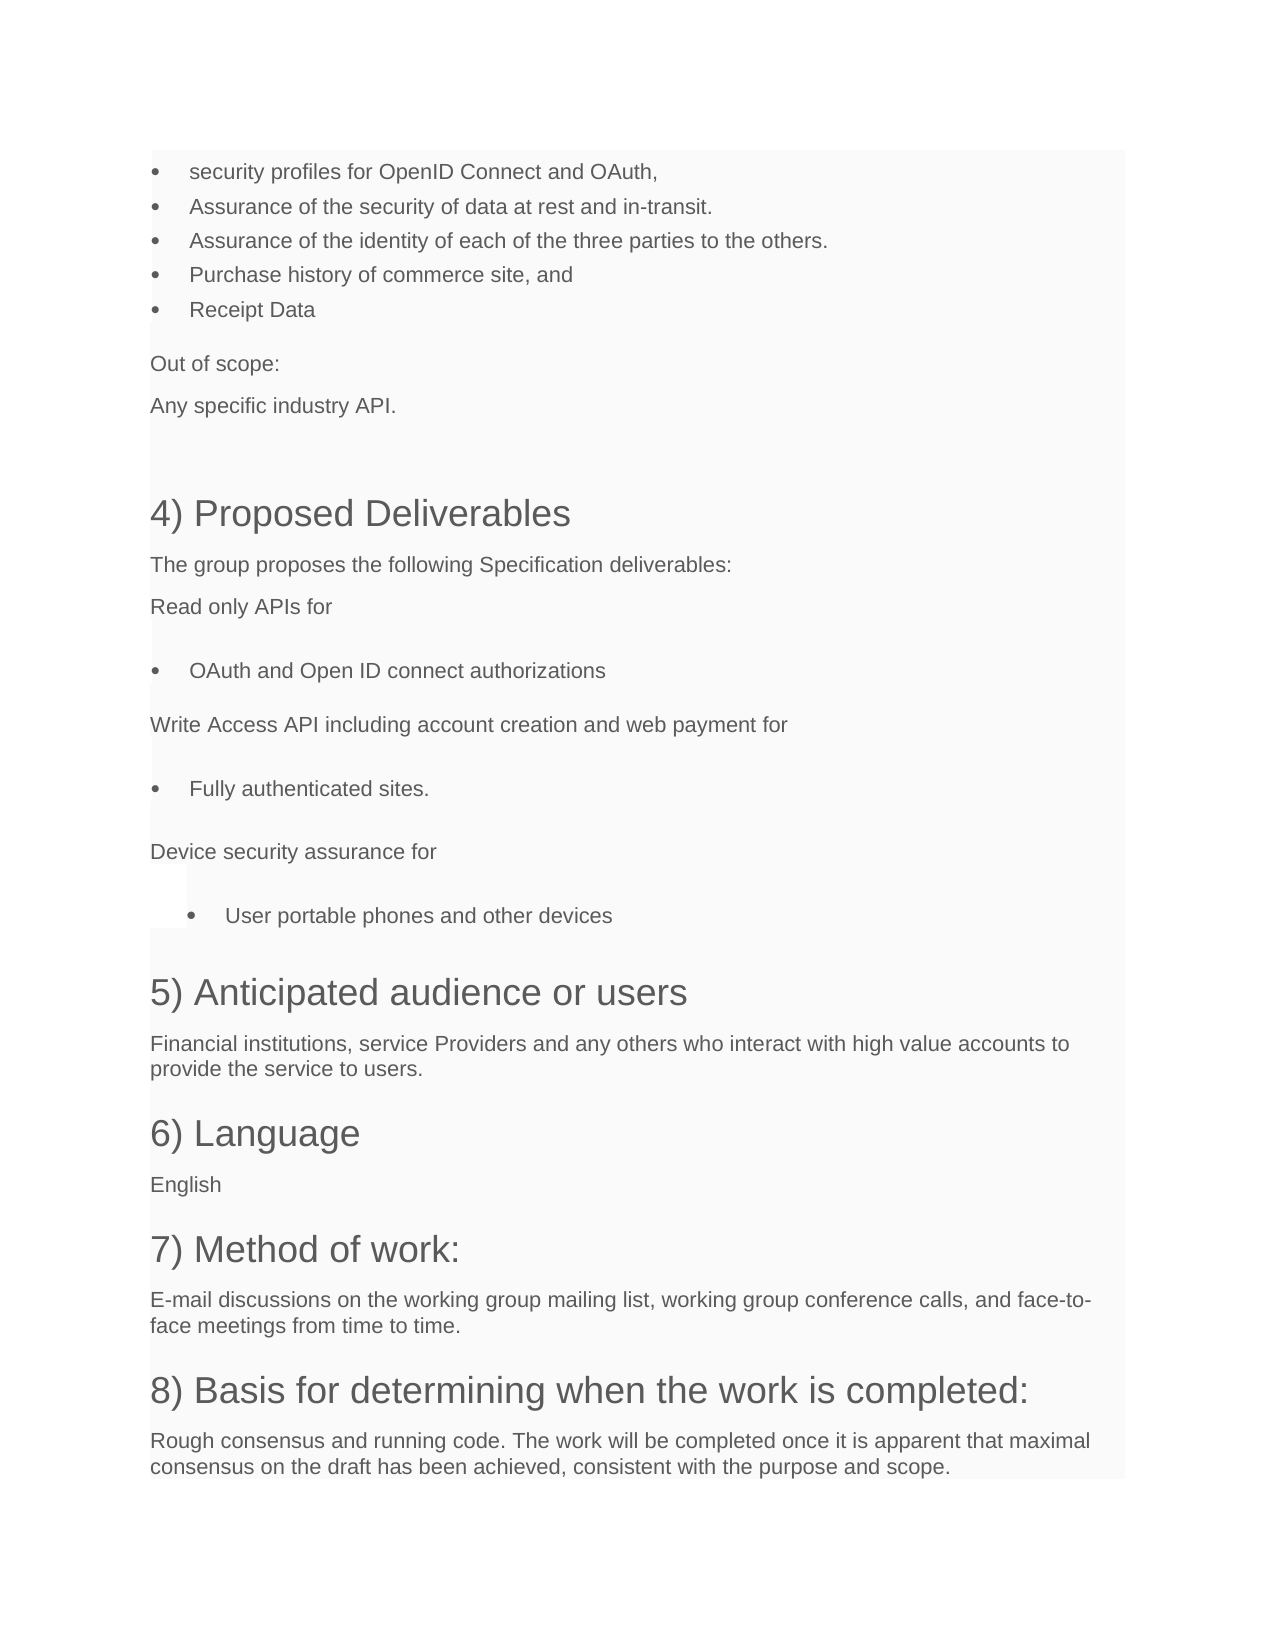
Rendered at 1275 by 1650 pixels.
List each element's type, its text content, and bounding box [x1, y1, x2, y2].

list User portable phones and other devices [187, 893, 1125, 928]
list Receipt Data [152, 287, 1125, 322]
text Rough consensus and running code. The work will be completed once it is apparent that maximal consensus on the draft has been achieved, consistent with the purpose and scope. [150, 1428, 1125, 1479]
text Financial institutions, service Providers and any others who interact with high value accounts to provide the service to users. [150, 1030, 1125, 1081]
text Read only APIs for [150, 594, 1125, 619]
text English [150, 1171, 1125, 1197]
subtitle 8) Basis for determining when the work is completed: [150, 1355, 1125, 1411]
text Device security assurance for [150, 830, 1125, 864]
subtitle 4) Proposed Deliverables [150, 478, 1125, 534]
list security profiles for OpenID Connect and OAuth, [152, 150, 1125, 184]
list OAuth and Open ID connect authorizations [152, 648, 1125, 683]
text The group proposes the following Specification deliverables: [150, 552, 1125, 577]
subtitle 7) Method of work: [150, 1214, 1125, 1270]
text Any specific industry API. [150, 393, 1125, 419]
text E-mail discussions on the working group mailing list, working group conference calls, and face-to-face meetings from time to time. [150, 1287, 1125, 1338]
text Out of scope: [150, 351, 1125, 376]
text Write Access API including account creation and web payment for [150, 712, 1125, 737]
list Purchase history of commerce site, and [152, 253, 1125, 287]
list Fully authenticated sites. [152, 766, 1125, 801]
list Assurance of the security of data at rest and in-transit. [152, 184, 1125, 219]
subtitle 6) Language [150, 1098, 1125, 1154]
list Assurance of the identity of each of the three parties to the others. [152, 219, 1125, 253]
subtitle 5) Anticipated audience or users [150, 957, 1125, 1013]
